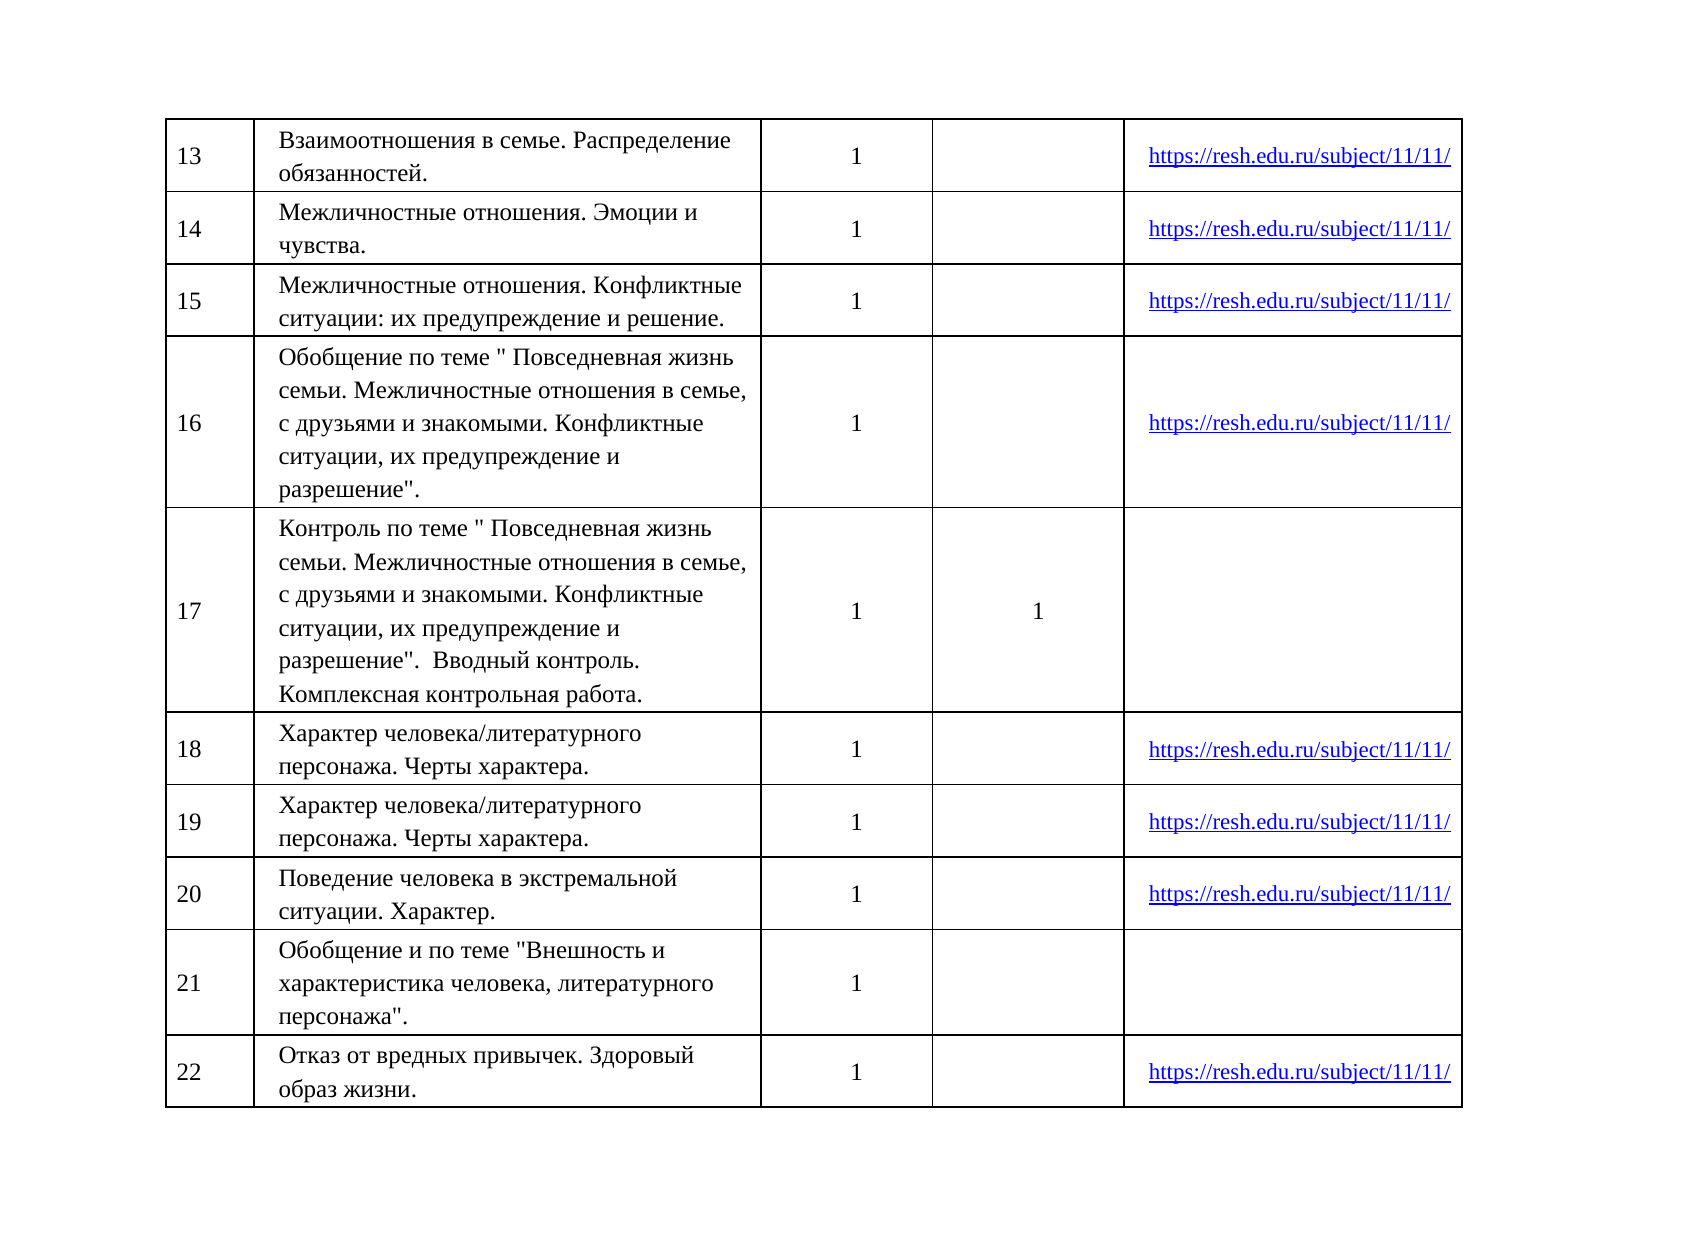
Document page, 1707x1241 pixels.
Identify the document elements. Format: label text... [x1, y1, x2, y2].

table_cell [933, 785, 1123, 856]
table_cell 1 [762, 265, 932, 335]
table_cell 17 [167, 508, 253, 711]
table_cell 1 [762, 508, 932, 711]
table_cell [933, 337, 1123, 507]
table_cell 1 [762, 1036, 932, 1106]
table_cell 20 [167, 858, 253, 928]
table_cell Характер человека/литературного персонажа. Черты характера. [255, 713, 760, 784]
table_cell 1 [762, 785, 932, 856]
table_cell Межличностные отношения. Эмоции и чувства. [255, 192, 760, 263]
table_cell https://resh.edu.ru/subject/11/11/ [1125, 192, 1461, 263]
table_cell 1 [762, 858, 932, 928]
table_cell 19 [167, 785, 253, 856]
table_cell [933, 930, 1123, 1034]
table_cell 13 [167, 120, 253, 191]
table_cell 1 [933, 508, 1123, 711]
table_cell [933, 1036, 1123, 1106]
table_cell Поведение человека в экстремальной ситуации. Характер. [255, 858, 760, 928]
table_cell [933, 120, 1123, 191]
table_cell 1 [762, 192, 932, 263]
table_cell 1 [762, 120, 932, 191]
table_cell [1125, 508, 1461, 711]
table_cell 22 [167, 1036, 253, 1106]
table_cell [1125, 120, 1461, 191]
table_cell 1 [762, 337, 932, 507]
table_cell 15 [167, 265, 253, 335]
table_cell Контроль по теме " Повседневная жизнь семьи. Межличностные отношения в семье, с друзьями и знакомыми. Конфликтные ситуации, их предупреждение и разрешение". Вводный контроль. Комплексная контрольная работа. [255, 508, 760, 711]
table_cell 21 [167, 930, 253, 1034]
table_cell Характер человека/литературного персонажа. Черты характера. [255, 785, 760, 856]
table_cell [1125, 1036, 1461, 1106]
table_cell Обобщение по теме " Повседневная жизнь семьи. Межличностные отношения в семье, с друзьями и знакомыми. Конфликтные ситуации, их предупреждение и разрешение". [255, 337, 760, 507]
table_cell Межличностные отношения. Конфликтные ситуации: их предупреждение и решение. [255, 265, 760, 335]
table_cell https://resh.edu.ru/subject/11/11/ [1125, 858, 1461, 928]
table_cell 14 [167, 192, 253, 263]
table_cell Обобщение и по теме "Внешность и характеристика человека, литературного персонажа". [255, 930, 760, 1034]
table_cell https://resh.edu.ru/subject/11/11/ [1125, 713, 1461, 784]
table_cell [1125, 930, 1461, 1034]
table_cell https://resh.edu.ru/subject/11/11/ [1125, 785, 1461, 856]
table_cell 1 [762, 713, 932, 784]
table_cell 16 [167, 337, 253, 507]
table_cell Взаимоотношения в семье. Распределение обязанностей. [255, 120, 760, 191]
table_cell 1 [762, 930, 932, 1034]
table_cell Отказ от вредных привычек. Здоровый образ жизни. [255, 1036, 760, 1106]
table_cell [933, 265, 1123, 335]
table_cell [933, 858, 1123, 928]
table_cell 18 [167, 713, 253, 784]
table_cell https://resh.edu.ru/subject/11/11/ [1125, 265, 1461, 335]
table_cell [933, 192, 1123, 263]
table_cell https://resh.edu.ru/subject/11/11/ [1125, 337, 1461, 507]
table_cell [933, 713, 1123, 784]
